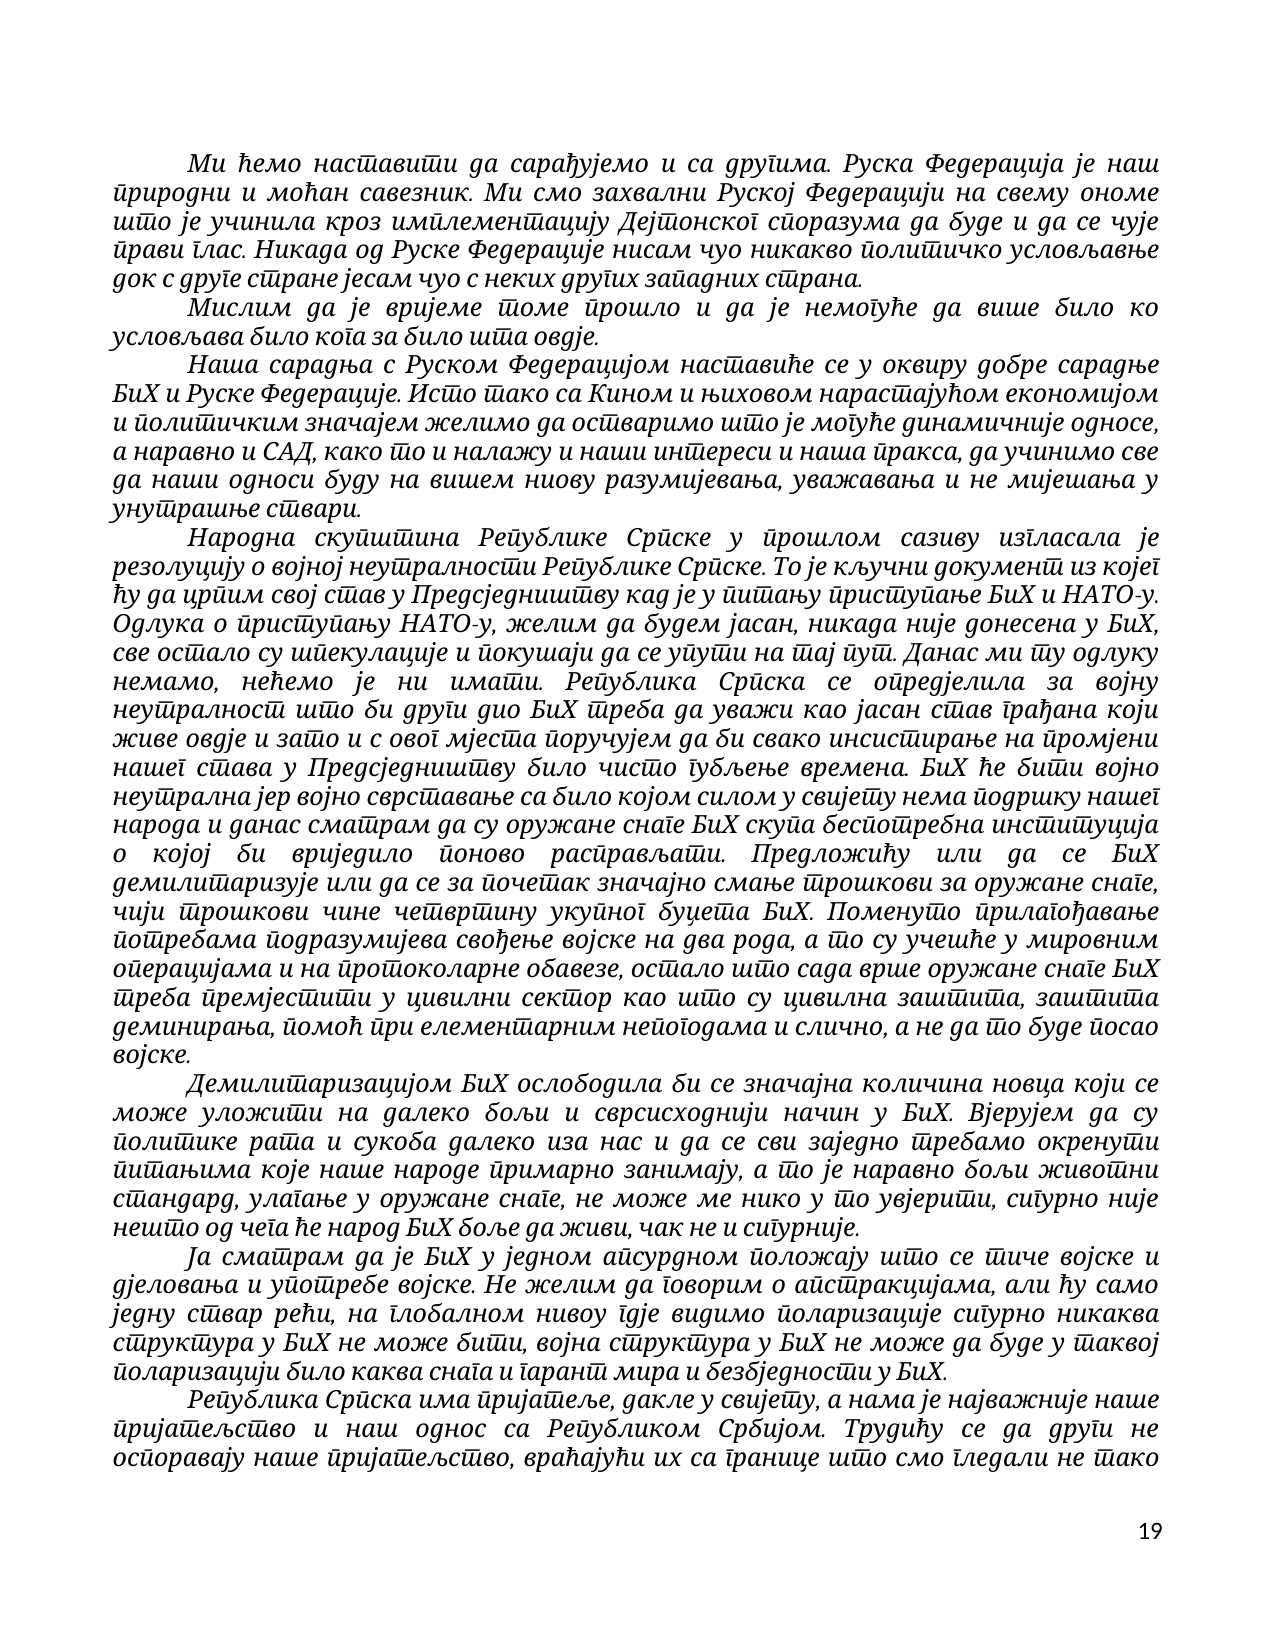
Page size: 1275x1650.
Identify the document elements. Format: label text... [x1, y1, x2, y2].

text Народна скупштина Републике Српске у прошлом сазиву изгласала је резолуцију о војној неутралности Републике Српске. То је кључни документ из којег ћу да црпим свој став у Предсједништву кад је у питању приступање БиХ и НАТО-у. Одлука о приступању НАТО-у, желим да будем јасан, никада није донесена у БиХ, све остало су шпекулације и покушаји да се упути на тај пут. Данас ми ту одлуку немамо, нећемо је ни имати. Република Српска се опредјелила за војну неутралност што би други дио БиХ треба да уважи као јасан став грађана који живе овдје и зато и с овог мјеста поручујем да би свако инсистирање на промјени нашег става у Предсједништву било чисто губљење времена. БиХ ће бити војно неутрална јер војно сврставање са било којом силом у свијету нема подршку нашег народа и данас сматрам да су оружане снаге БиХ скупа беспотребна институција о којој би вриједило поново расправљати. Предложићу или да се БиХ демилитаризује или да се за почетак значајно смање трошкови за оружане снаге, чији трошкови чине четвртину укупног буџета БиХ. Поменуто прилагођавање потребама подразумијева свођење војске на два рода, а то су учешће у мировним операцијама и на протоколарне обавезе, остало што сада врше оружане снаге БиХ треба премјестити у цивилни сектор као што су цивилна заштита, заштита деминирања, помоћ при елементарним непогодама и слично, а не да то буде посао војске. [112, 524, 1162, 1070]
text Ја сматрам да је БиХ у једном апсурдном положају што се тиче војске и дјеловања и употребе војске. Не желим да говорим о апстракцијама, али ћу само једну ствар рећи, на глобалном нивоу гдје видимо поларизације сигурно никаква структура у БиХ не може бити, војна структура у БиХ не може да буде у таквој поларизацији било каква снага и гарант мира и безбједности у БиХ. [112, 1242, 1162, 1386]
text Демилитаризацијом БиХ ослободила би се значајна количина новца који се може уложити на далеко бољи и сврсисходнији начин у БиХ. Вјерујем да су политике рата и сукоба далеко иза нас и да се сви заједно требамо окренути питањима које наше народе примарно занимају, а то је наравно бољи животни стандард, улагање у оружане снаге, не може ме нико у то увјерити, сигурно није нешто од чега ће народ БиХ боље да живи, чак не и сигурније. [112, 1070, 1162, 1242]
text Ми ћемо наставити да сарађујемо и са другима. Руска Федерација је наш природни и моћан савезник. Ми смо захвални Руској Федерацији на свему ономе што је учинила кроз имплементацију Дејтонског споразума да буде и да се чује прави глас. Никада од Руске Федерације нисам чуо никакво политичко условљавње док с друге стране јесам чуо с неких других западних страна. [112, 150, 1162, 294]
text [112, 1386, 1162, 1472]
text Мислим да је вријеме томе прошло и да је немогуће да више било ко условљава било кога за било шта овдје. [112, 294, 1162, 351]
text Наша сарадња с Руском Федерацијом наставиће се у оквиру добре сарадње БиХ и Руске Федерације. Исто тако са Кином и њиховом нарастајућом економијом и политичким значајем желимо да остваримо што је могуће динамичније односе, а наравно и САД, како то и налажу и наши интереси и наша пракса, да учинимо све да наши односи буду на вишем ниову разумијевања, уважавања и не мијешања у унутрашње ствари. [112, 351, 1162, 524]
